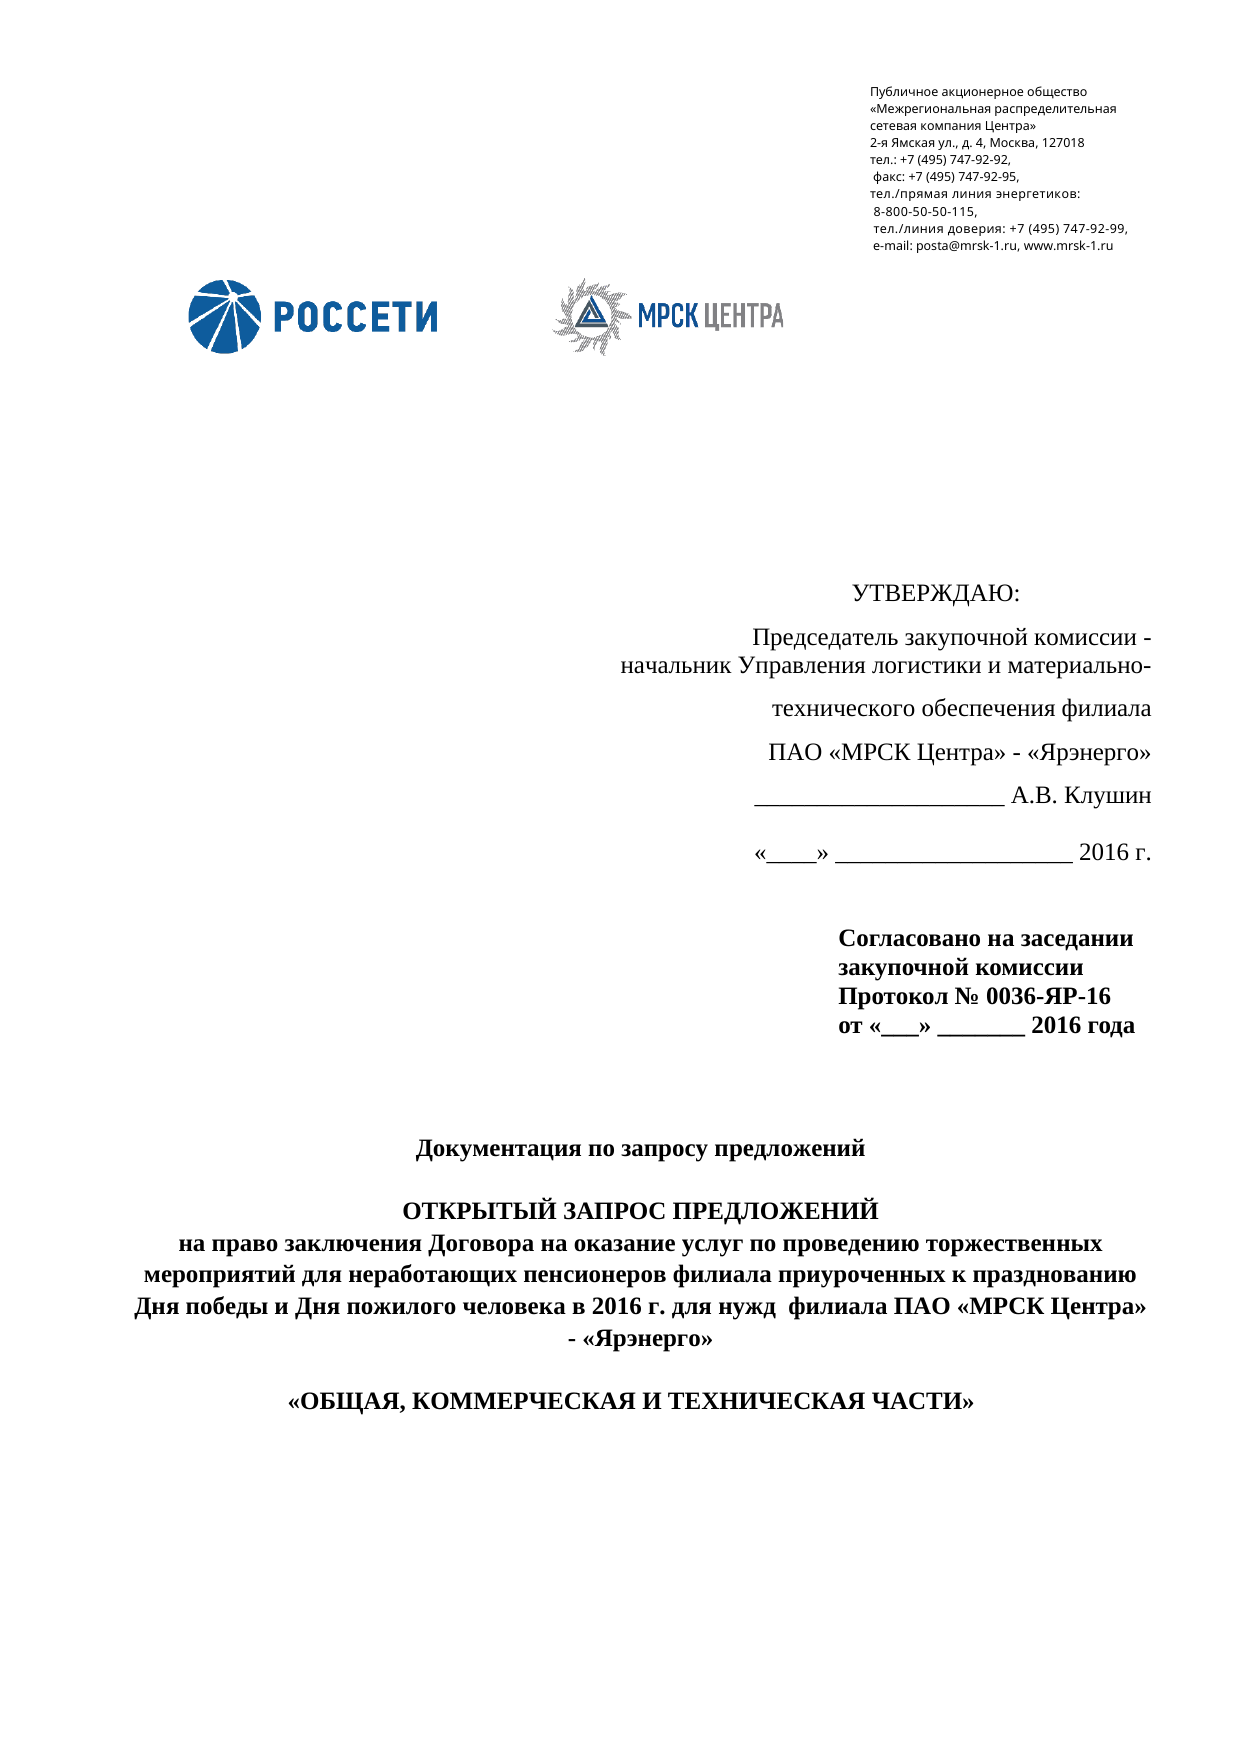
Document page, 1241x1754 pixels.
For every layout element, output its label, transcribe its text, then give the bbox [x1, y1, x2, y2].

text на право заключения Договора на оказание услуг по проведению торжественных мероприятий для неработающих пенсионеров филиала приуроченных к празднованию Дня победы и Дня пожилого человека в 2016 г. для нужд филиала ПАО «МРСК Центра» - «Ярэнерго» [129, 1228, 1152, 1351]
text Согласовано на заседании [838, 923, 1152, 952]
text Председатель закупочной комиссии - [129, 622, 1152, 650]
text технического обеспечения филиала [129, 693, 1152, 722]
text ОТКРЫТЫЙ ЗАПРОС ПРЕДЛОЖЕНИЙ [129, 1196, 1152, 1225]
text от «___» _______ 2016 года [838, 1010, 1152, 1038]
text «ОБЩАЯ, КОММЕРЧЕСКАЯ и техническая ЧАСТИ» [73, 1386, 1183, 1414]
text ____________________ А.В. Клушин [129, 780, 1152, 808]
text закупочной комиссии [838, 952, 1152, 981]
text Документация по запросу предложений [129, 1133, 1152, 1162]
text начальник Управления логистики и материально- [129, 650, 1152, 679]
text Протокол № 0036-ЯР-16 [838, 981, 1152, 1010]
text УТВЕРЖДАЮ: [720, 578, 1152, 607]
text «____» ___________________ 2016 г. [720, 837, 1152, 866]
picture [188, 278, 784, 356]
text ПАО «МРСК Центра» - «Ярэнерго» [129, 737, 1152, 765]
